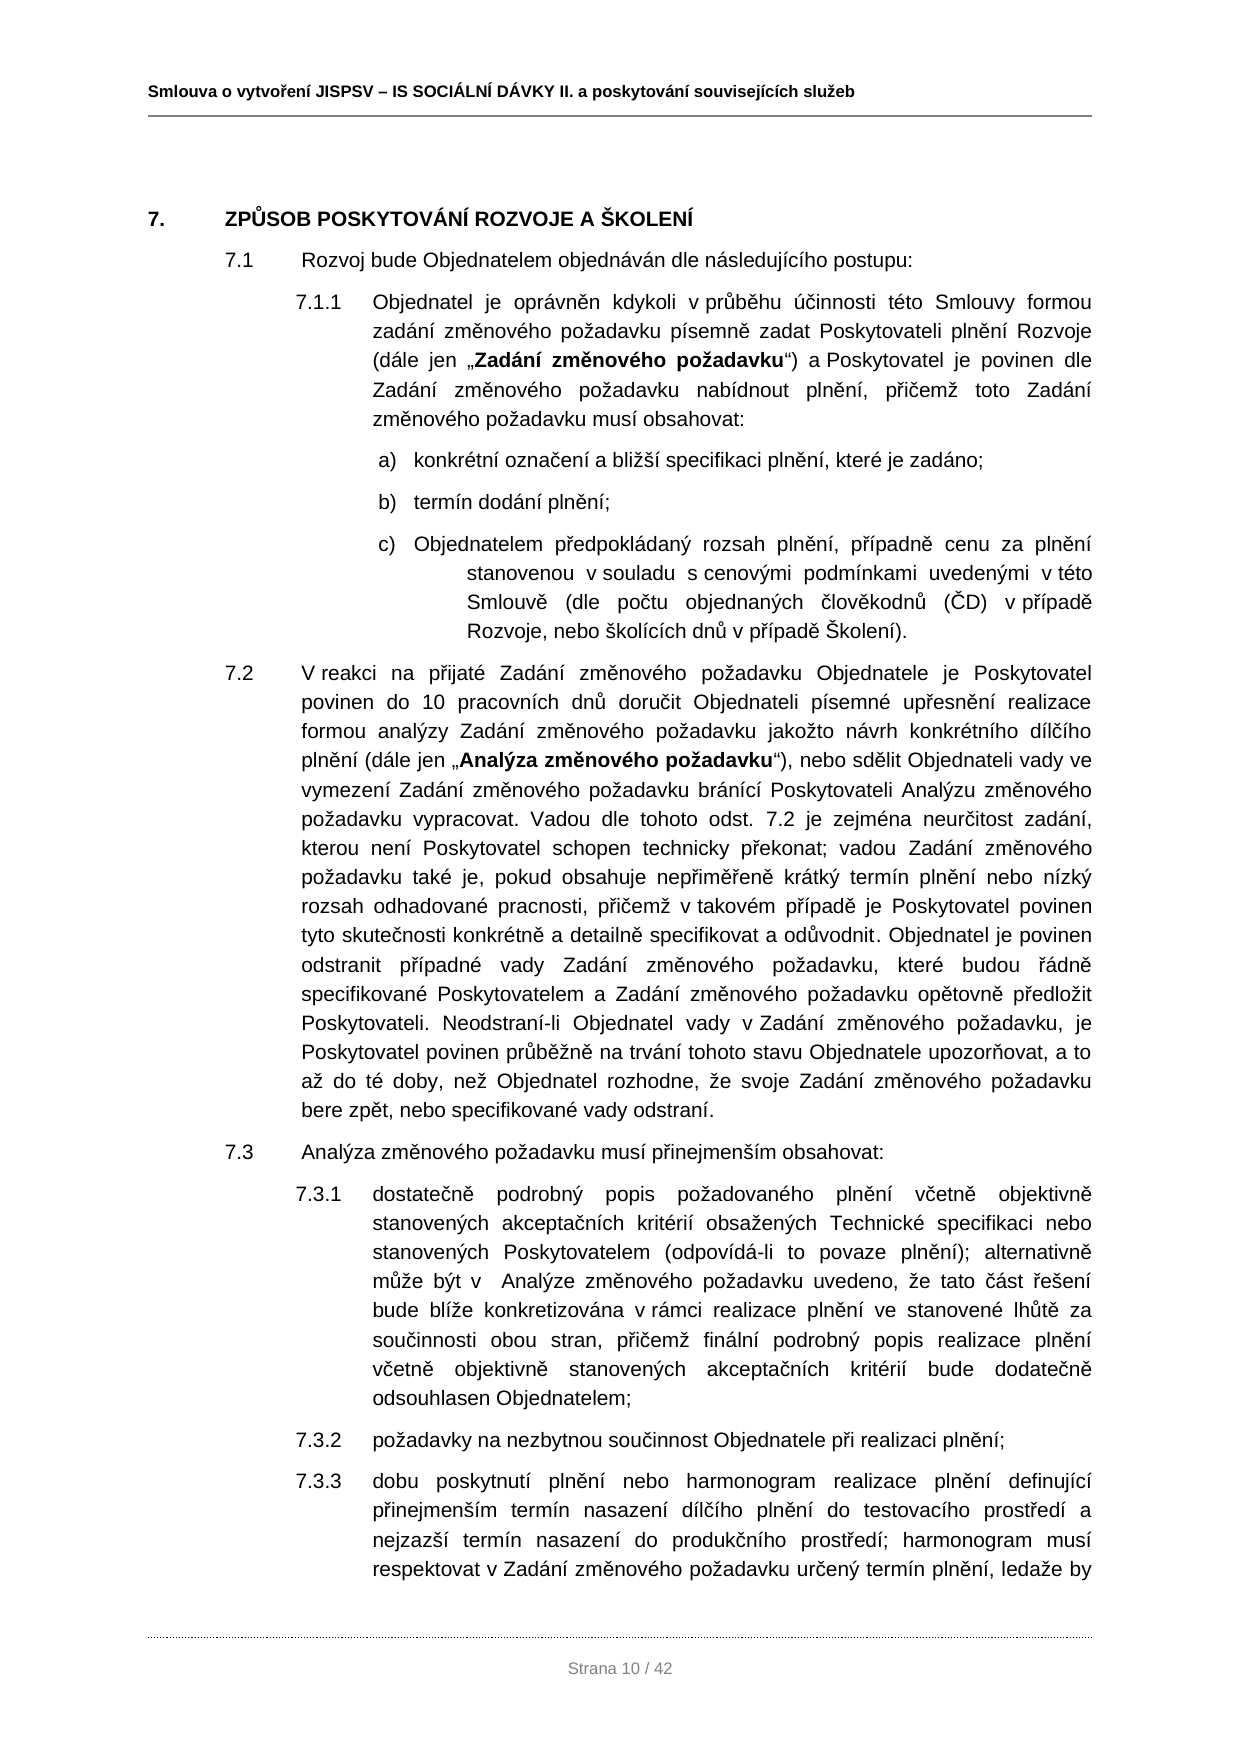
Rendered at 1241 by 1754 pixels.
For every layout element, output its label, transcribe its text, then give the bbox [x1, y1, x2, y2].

list konkrétní označení a bližší specifikaci plnění, které je zadáno; [378, 444, 1092, 474]
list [295, 1465, 1092, 1582]
text Rozvoj bude Objednatelem objednáván dle následujícího postupu: [224, 244, 1092, 274]
list dostatečně podrobný popis požadovaného plnění včetně objektivně stanovených akceptačních kritérií obsažených Technické specifikaci nebo stanovených Poskytovatelem (odpovídá-li to povaze plnění); alternativně může být v Analýze změnového požadavku uvedeno, že tato část řešení bude blíže konkretizována v rámci realizace plnění ve stanovené lhůtě za součinnosti obou stran, přičemž finální podrobný popis realizace plnění včetně objektivně stanovených akceptačních kritérií bude dodatečně odsouhlasen Objednatelem; [295, 1178, 1092, 1411]
list Objednatelem předpokládaný rozsah plnění, případně cenu za plnění stanovenou v souladu s cenovými podmínkami uvedenými v této Smlouvě (dle počtu objednaných člověkodnů (ČD) v případě Rozvoje, nebo školících dnů v případě Školení). [378, 528, 1092, 644]
text V reakci na přijaté Zadání změnového požadavku Objednatele je Poskytovatel povinen do 10 pracovních dnů doručit Objednateli písemné upřesnění realizace formou analýzy Zadání změnového požadavku jakožto návrh konkrétního dílčího plnění (dále jen „Analýza změnového požadavku“), nebo sdělit Objednateli vady ve vymezení Zadání změnového požadavku bránící Poskytovateli Analýzu změnového požadavku vypracovat. Vadou dle tohoto odst. 7.2 je zejména neurčitost zadání, kterou není Poskytovatel schopen technicky překonat; vadou Zadání změnového požadavku také je, pokud obsahuje nepřiměřeně krátký termín plnění nebo nízký rozsah odhadované pracnosti, přičemž v takovém případě je Poskytovatel povinen tyto skutečnosti konkrétně a detailně specifikovat a odůvodnit. Objednatel je povinen odstranit případné vady Zadání změnového požadavku, které budou řádně specifikované Poskytovatelem a Zadání změnového požadavku opětovně předložit Poskytovateli. Neodstraní-li Objednatel vady v Zadání změnového požadavku, je Poskytovatel povinen průběžně na trvání tohoto stavu Objednatele upozorňovat, a to až do té doby, než Objednatel rozhodne, že svoje Zadání změnového požadavku bere zpět, nebo specifikované vady odstraní. [224, 657, 1092, 1124]
text ZPŮSOB POSKYTOVÁNÍ ROZVOJE A ŠKOLENÍ [148, 203, 1092, 232]
list Objednatel je oprávněn kdykoli v průběhu účinnosti této Smlouvy formou zadání změnového požadavku písemně zadat Poskytovateli plnění Rozvoje (dále jen „Zadání změnového požadavku“) a Poskytovatel je povinen dle Zadání změnového požadavku nabídnout plnění, přičemž toto Zadání změnového požadavku musí obsahovat: [295, 286, 1092, 432]
list požadavky na nezbytnou součinnost Objednatele při realizaci plnění; [295, 1424, 1092, 1453]
text Analýza změnového požadavku musí přinejmenším obsahovat: [224, 1136, 1092, 1165]
list termín dodání plnění; [378, 486, 1092, 515]
